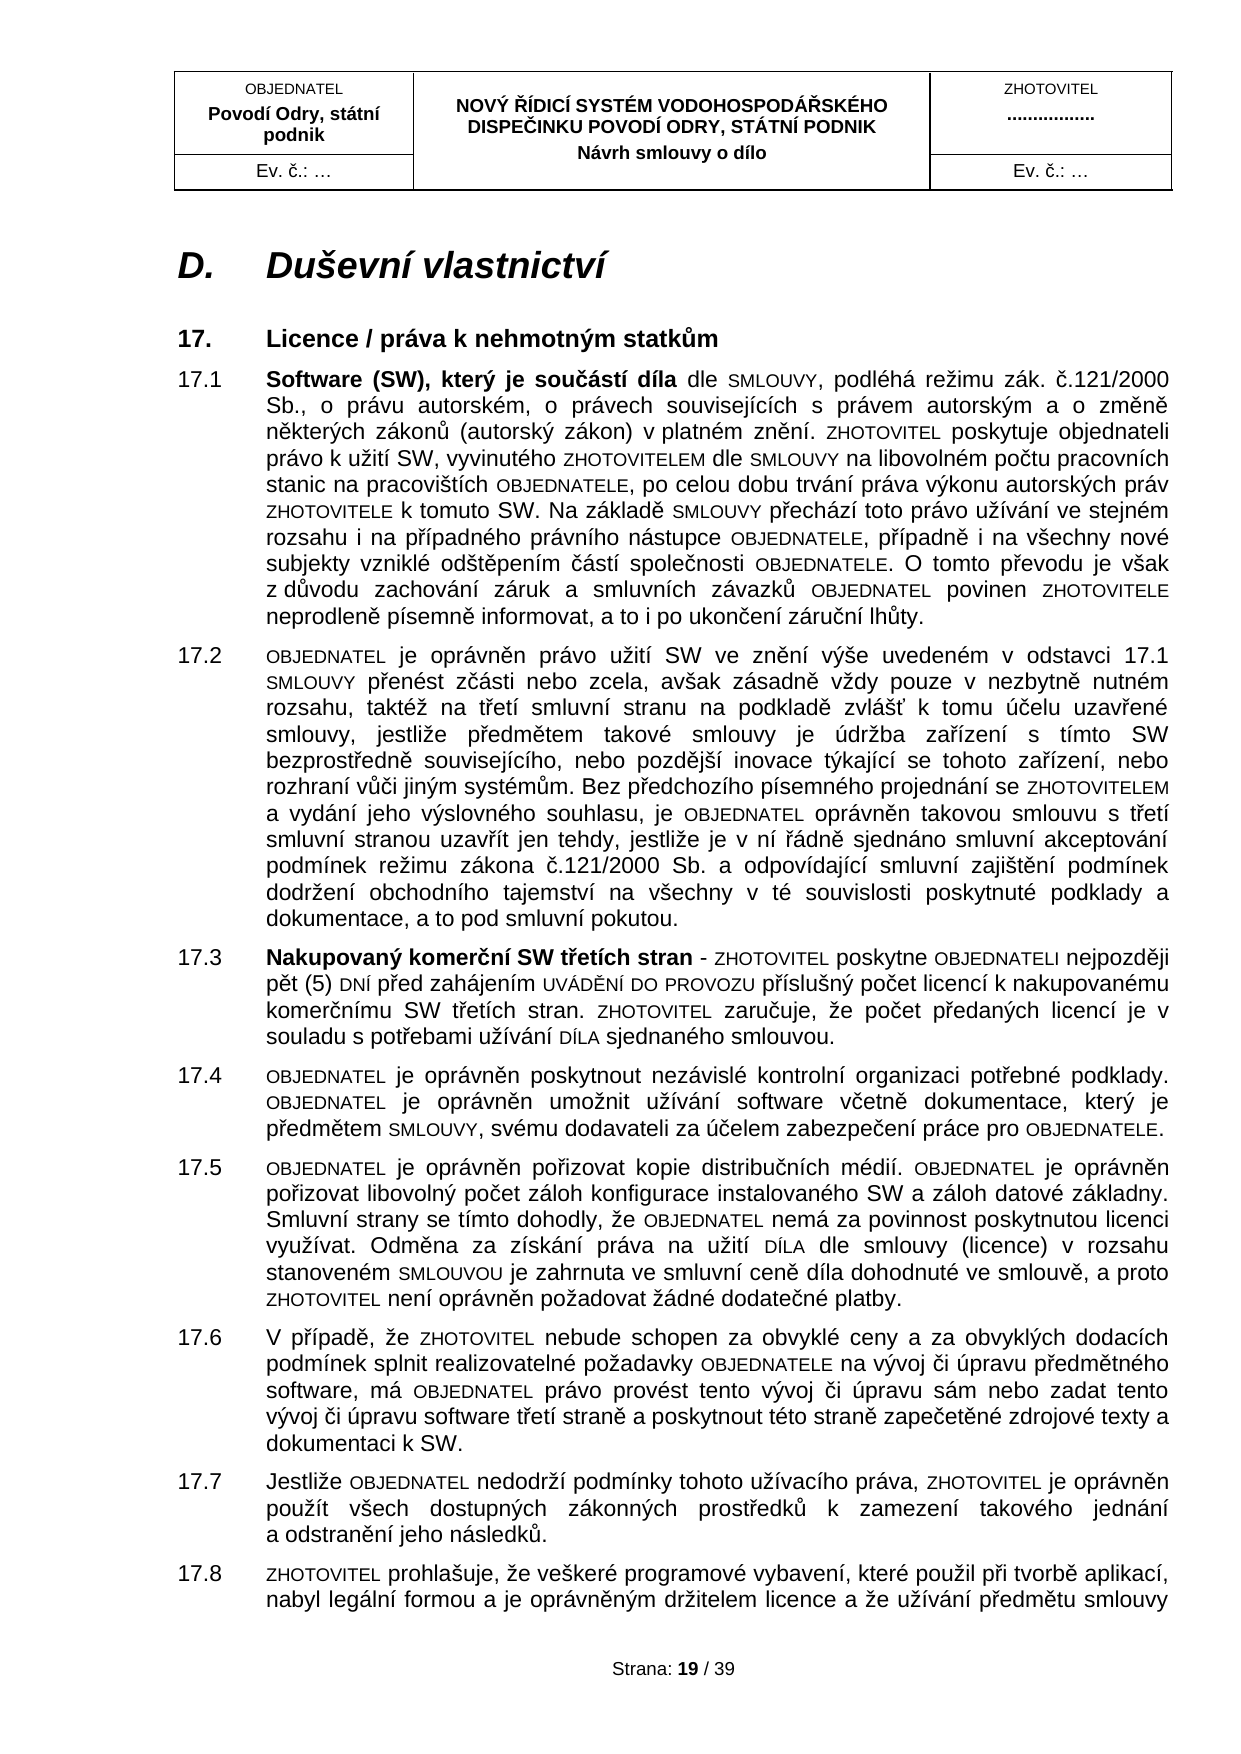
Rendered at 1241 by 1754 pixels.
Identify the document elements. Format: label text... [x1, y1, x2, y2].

list 17. Licence / práva k nehmotným statkům [177, 324, 1169, 353]
list 17.2 objednatel je oprávněn právo užití SW ve znění výše uvedeném v odstavci 17.1 smlouvy přenést zčásti nebo zcela, avšak zásadně vždy pouze v nezbytně nutném rozsahu, taktéž na třetí smluvní stranu na podkladě zvlášť k tomu účelu uzavřené smlouvy, jestliže předmětem takové smlouvy je údržba zařízení s tímto SW bezprostředně souvisejícího, nebo pozdější inovace týkající se tohoto zařízení, nebo rozhraní vůči jiným systémům. Bez předchozího písemného projednání se zhotovitelem a vydání jeho výslovného souhlasu, je objednatel oprávněn takovou smlouvu s třetí smluvní stranou uzavřít jen tehdy, jestliže je v ní řádně sjednáno smluvní akceptování podmínek režimu zákona č.121/2000 Sb. a odpovídající smluvní zajištění podmínek dodržení obchodního tajemství na všechny v té souvislosti poskytnuté podklady a dokumentace, a to pod smluvní pokutou. [177, 642, 1169, 931]
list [177, 1560, 1169, 1613]
list 17.4 objednatel je oprávněn poskytnout nezávislé kontrolní organizaci potřebné podklady. objednatel je oprávněn umožnit užívání software včetně dokumentace, který je předmětem smlouvy, svému dodavateli za účelem zabezpečení práce pro objednatele. [177, 1062, 1169, 1141]
list 17.6 V případě, že zhotovitel nebude schopen za obvyklé ceny a za obvyklých dodacích podmínek splnit realizovatelné požadavky objednatele na vývoj či úpravu předmětného software, má objednatel právo provést tento vývoj či úpravu sám nebo zadat tento vývoj či úpravu software třetí straně a poskytnout této straně zapečetěné zdrojové texty a dokumentaci k SW. [177, 1324, 1169, 1456]
list 17.7 Jestliže objednatel nedodrží podmínky tohoto užívacího práva, zhotovitel je oprávněn použít všech dostupných zákonných prostředků k zamezení takového jednání a odstranění jeho následků. [177, 1468, 1169, 1547]
list D. Duševní vlastnictví [177, 244, 1169, 287]
list 17.1 Software (SW), který je součástí díla dle smlouvy, podléhá režimu zák. č.121/2000 Sb., o právu autorském, o právech souvisejících s právem autorským a o změně některých zákonů (autorský zákon) v platném znění. zhotovitel poskytuje objednateli právo k užití SW, vyvinutého zhotovitelem dle smlouvy na libovolném počtu pracovních stanic na pracovištích objednatele, po celou dobu trvání práva výkonu autorských práv zhotovitele k tomuto SW. Na základě smlouvy přechází toto právo užívání ve stejném rozsahu i na případného právního nástupce objednatele, případně i na všechny nové subjekty vzniklé odštěpením částí společnosti objednatele. O tomto převodu je však z důvodu zachování záruk a smluvních závazků objednatel povinen zhotovitele neprodleně písemně informovat, a to i po ukončení záruční lhůty. [177, 366, 1169, 629]
list 17.3 Nakupovaný komerční SW třetích stran - zhotovitel poskytne objednateli nejpozději pět (5) dní před zahájením uvádění do provozu příslušný počet licencí k nakupovanému komerčnímu SW třetích stran. zhotovitel zaručuje, že počet předaných licencí je v souladu s potřebami užívání díla sjednaného smlouvou. [177, 944, 1169, 1049]
list 17.5 objednatel je oprávněn pořizovat kopie distribučních médií. objednatel je oprávněn pořizovat libovolný počet záloh konfigurace instalovaného SW a záloh datové základny. Smluvní strany se tímto dohodly, že objednatel nemá za povinnost poskytnutou licenci využívat. Odměna za získání práva na užití díla dle smlouvy (licence) v rozsahu stanoveném smlouvou je zahrnuta ve smluvní ceně díla dohodnuté ve smlouvě, a proto zhotovitel není oprávněn požadovat žádné dodatečné platby. [177, 1153, 1169, 1312]
